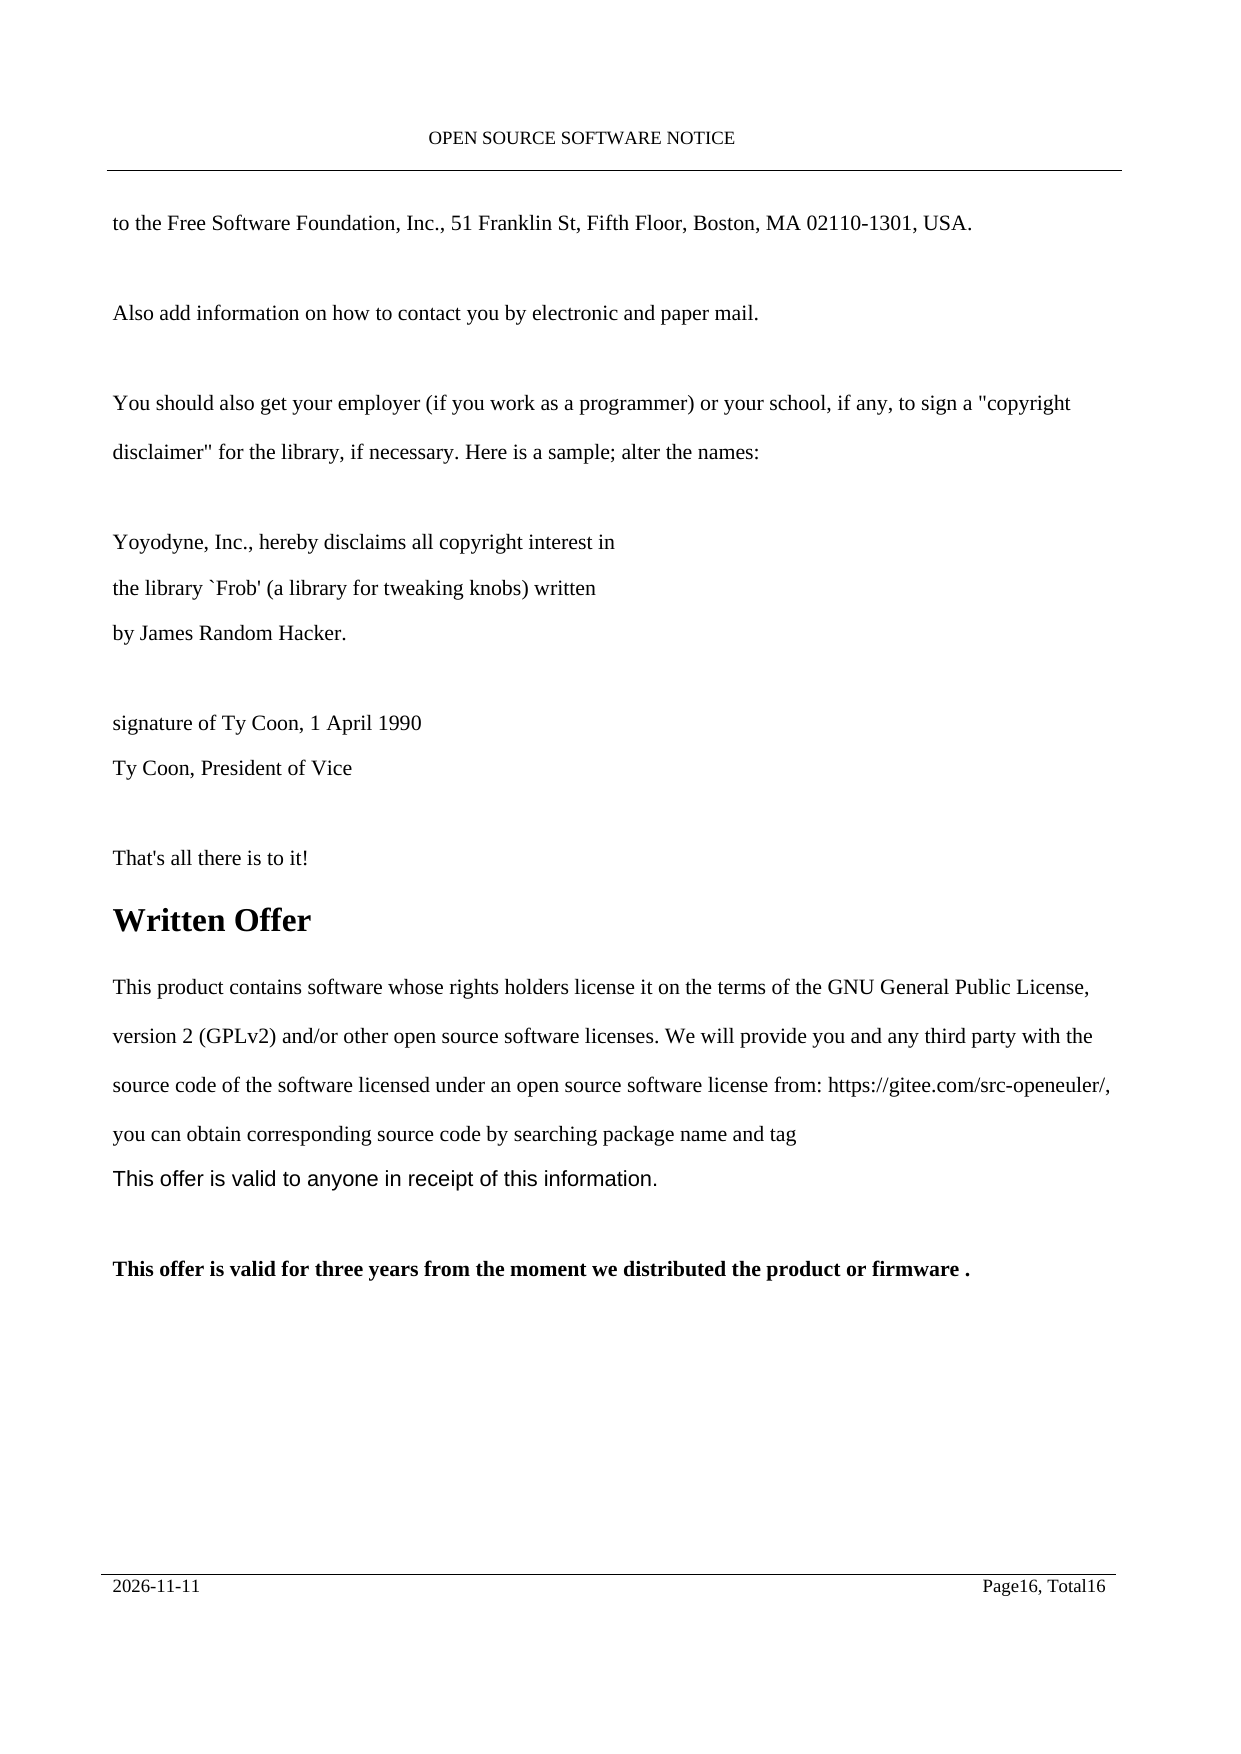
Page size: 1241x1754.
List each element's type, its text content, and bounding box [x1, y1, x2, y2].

text by James Random Hacker. [112, 616, 1128, 648]
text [112, 206, 1128, 239]
text Ty Coon, President of Vice [112, 751, 1128, 784]
text This offer is valid for three years from the moment we distributed the product or firmware . [112, 1252, 1128, 1285]
text That's all there is to it! [112, 841, 1128, 874]
text the library `Frob' (a library for tweaking knobs) written [112, 571, 1128, 603]
text signature of Ty Coon, 1 April 1990 [112, 706, 1128, 739]
text Yoyodyne, Inc., hereby disclaims all copyright interest in [112, 526, 1128, 558]
text You should also get your employer (if you work as a programmer) or your school, if any, to sign a "copyright disclaimer" for the library, if necessary. Here is a sample; alter the names: [112, 387, 1128, 468]
text This product contains software whose rights holders license it on the terms of the GNU General Public License, version 2 (GPLv2) and/or other open source software licenses. We will provide you and any third party with the source code of the software licensed under an open source software license from: https://gitee.com/src-openeuler/, you can obtain corresponding source code by searching package name and tag [112, 971, 1128, 1149]
text This offer is valid to anyone in receipt of this information. [112, 1162, 1128, 1194]
text Also add information on how to contact you by electronic and paper mail. [112, 297, 1128, 329]
text Written Offer [112, 887, 1128, 952]
